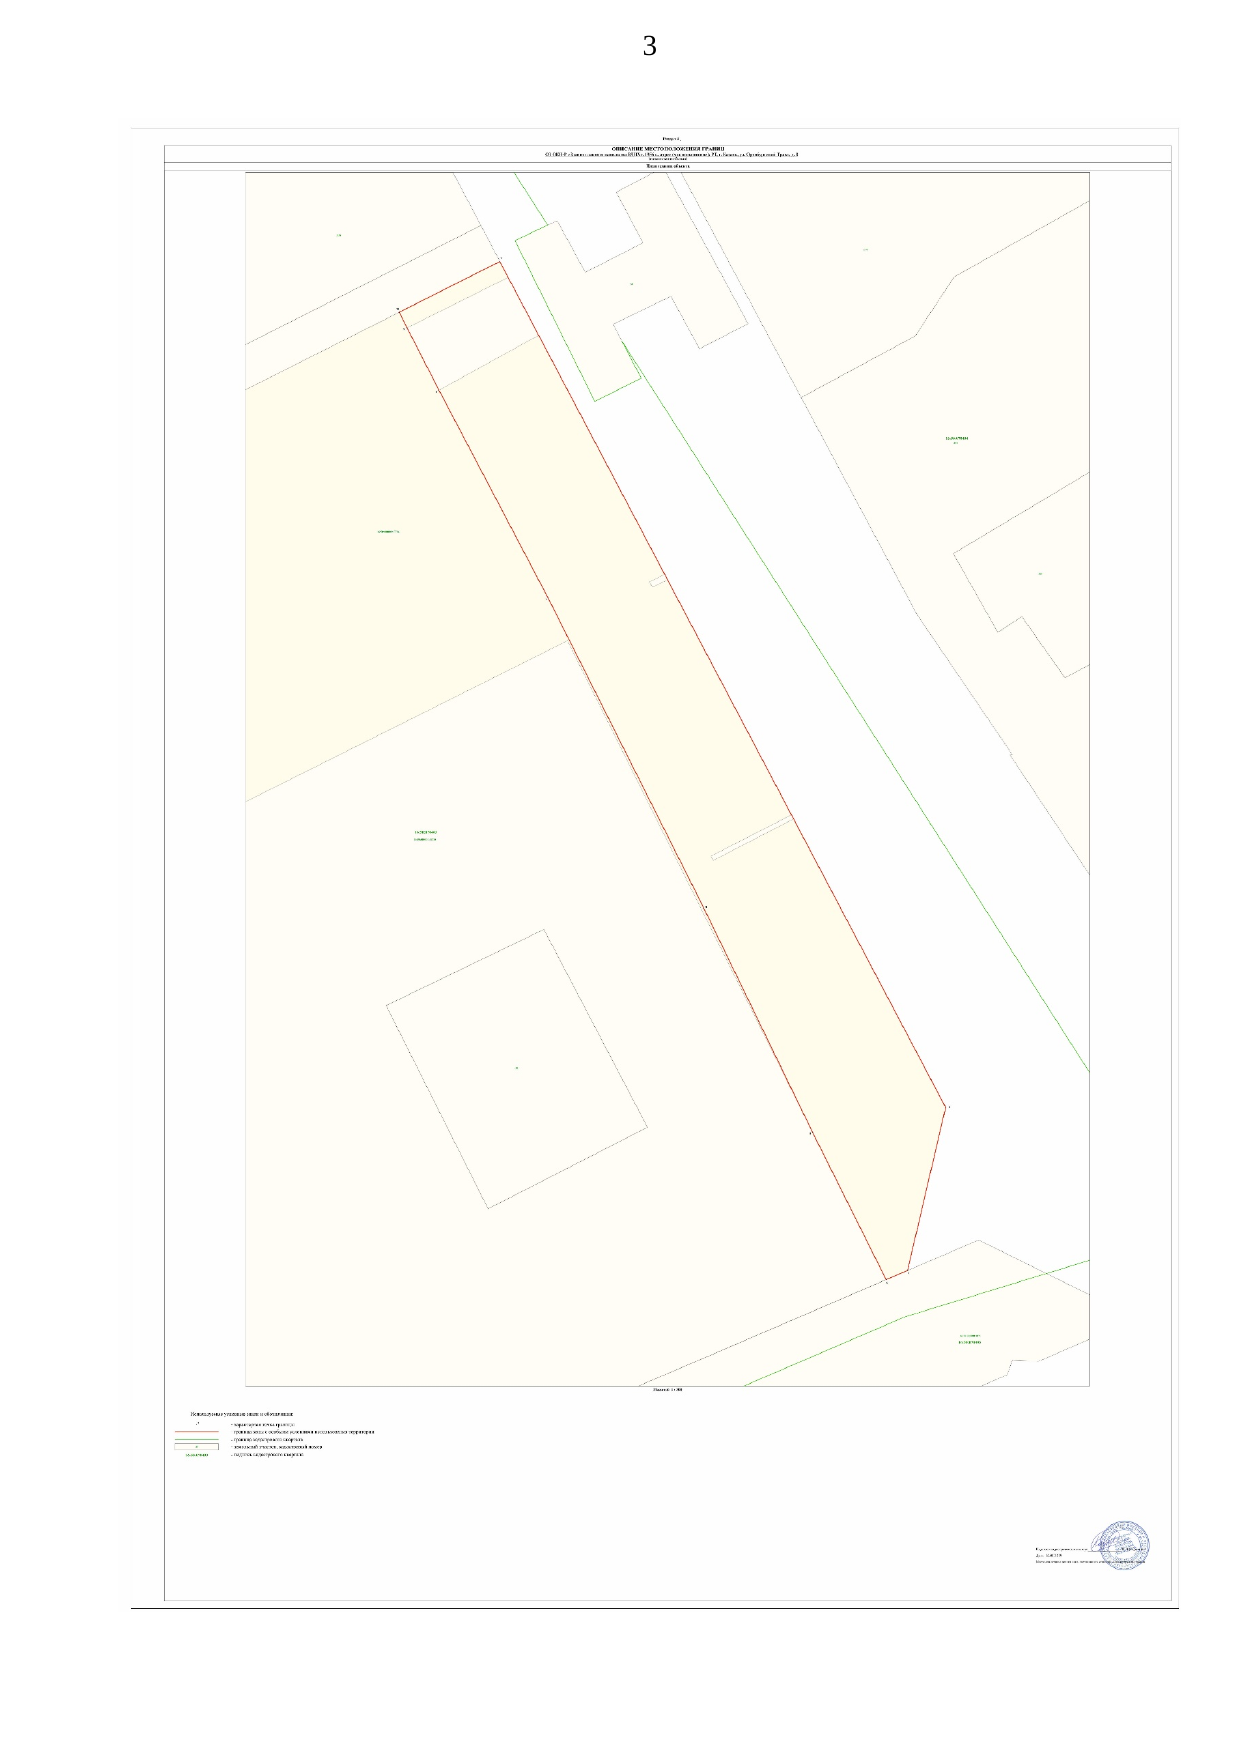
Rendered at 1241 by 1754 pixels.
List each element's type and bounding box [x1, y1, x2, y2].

picture [118, 118, 1182, 1612]
